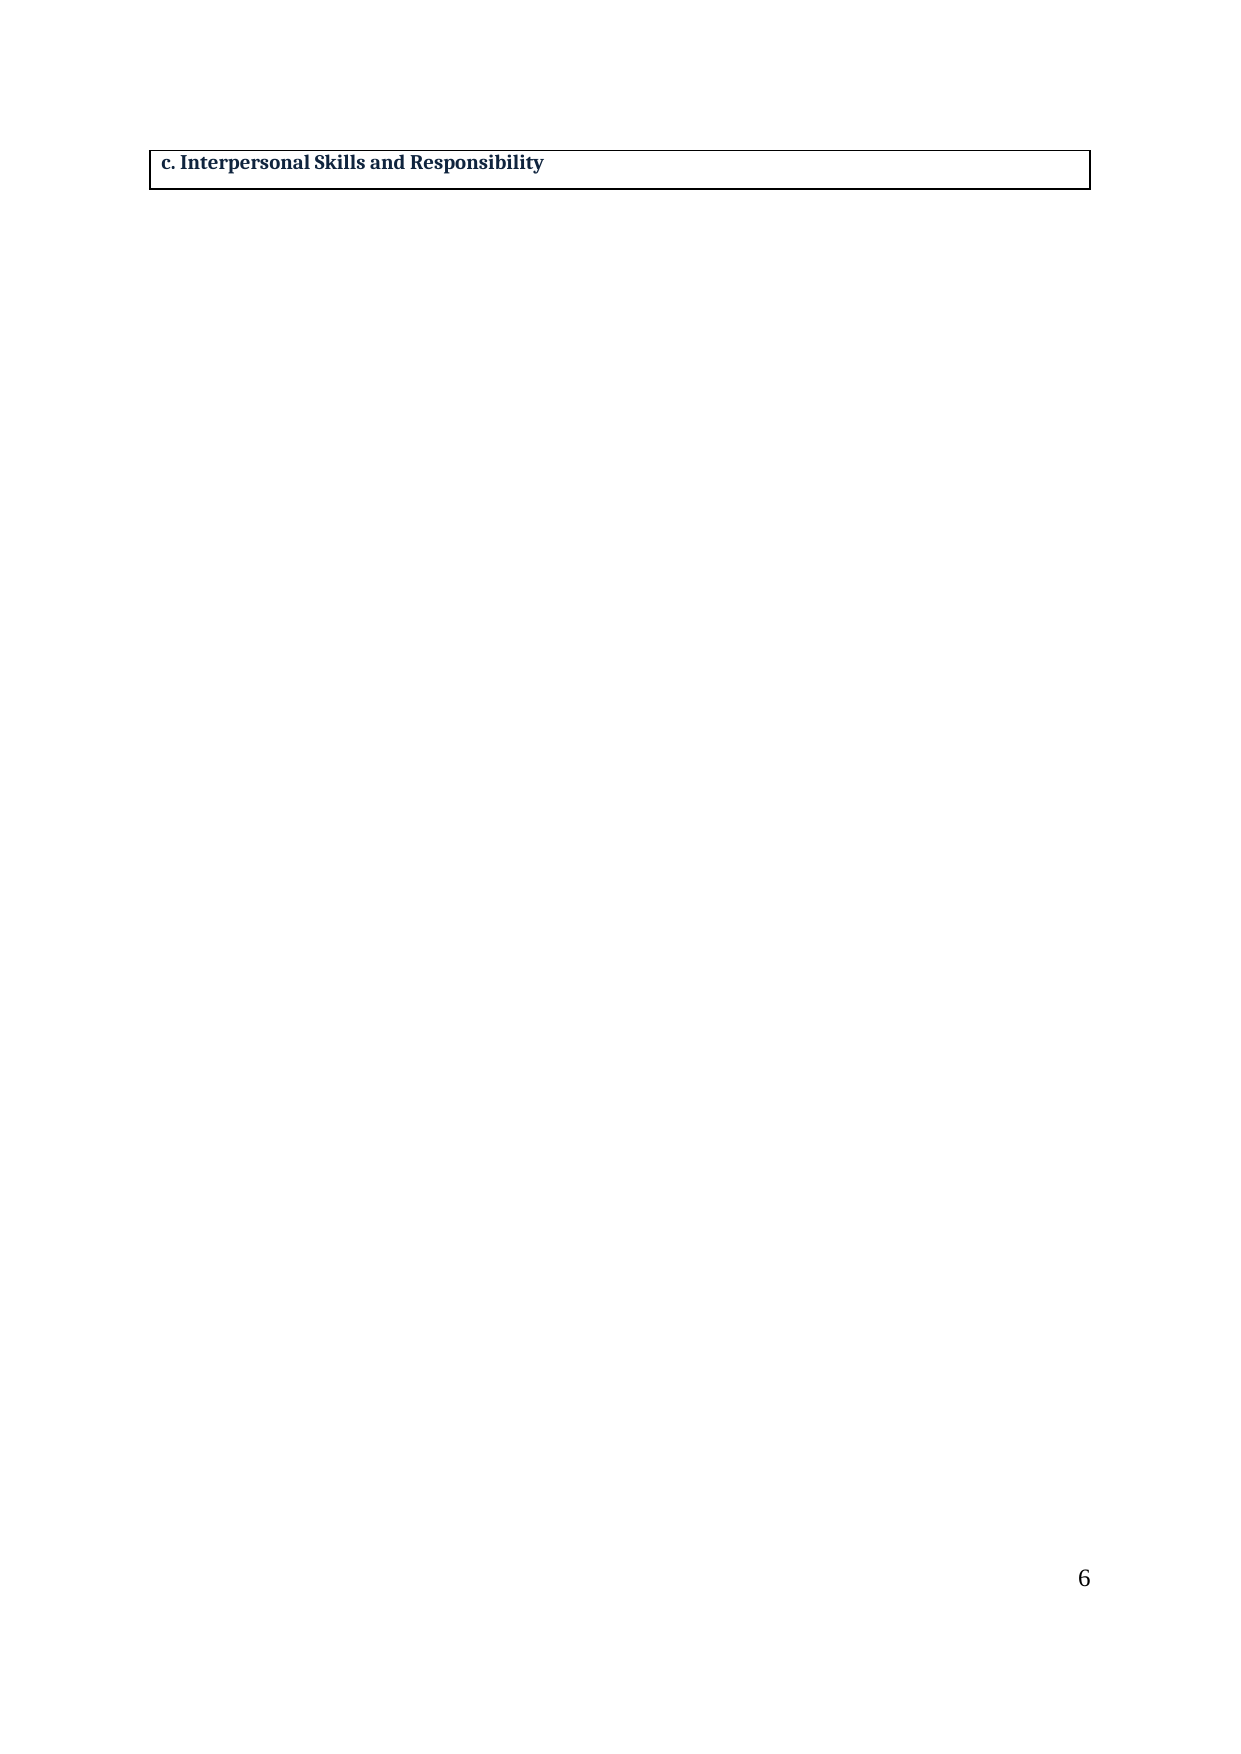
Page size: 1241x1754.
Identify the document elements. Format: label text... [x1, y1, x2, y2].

table_header c. Interpersonal Skills and Responsibility [151, 151, 1089, 187]
